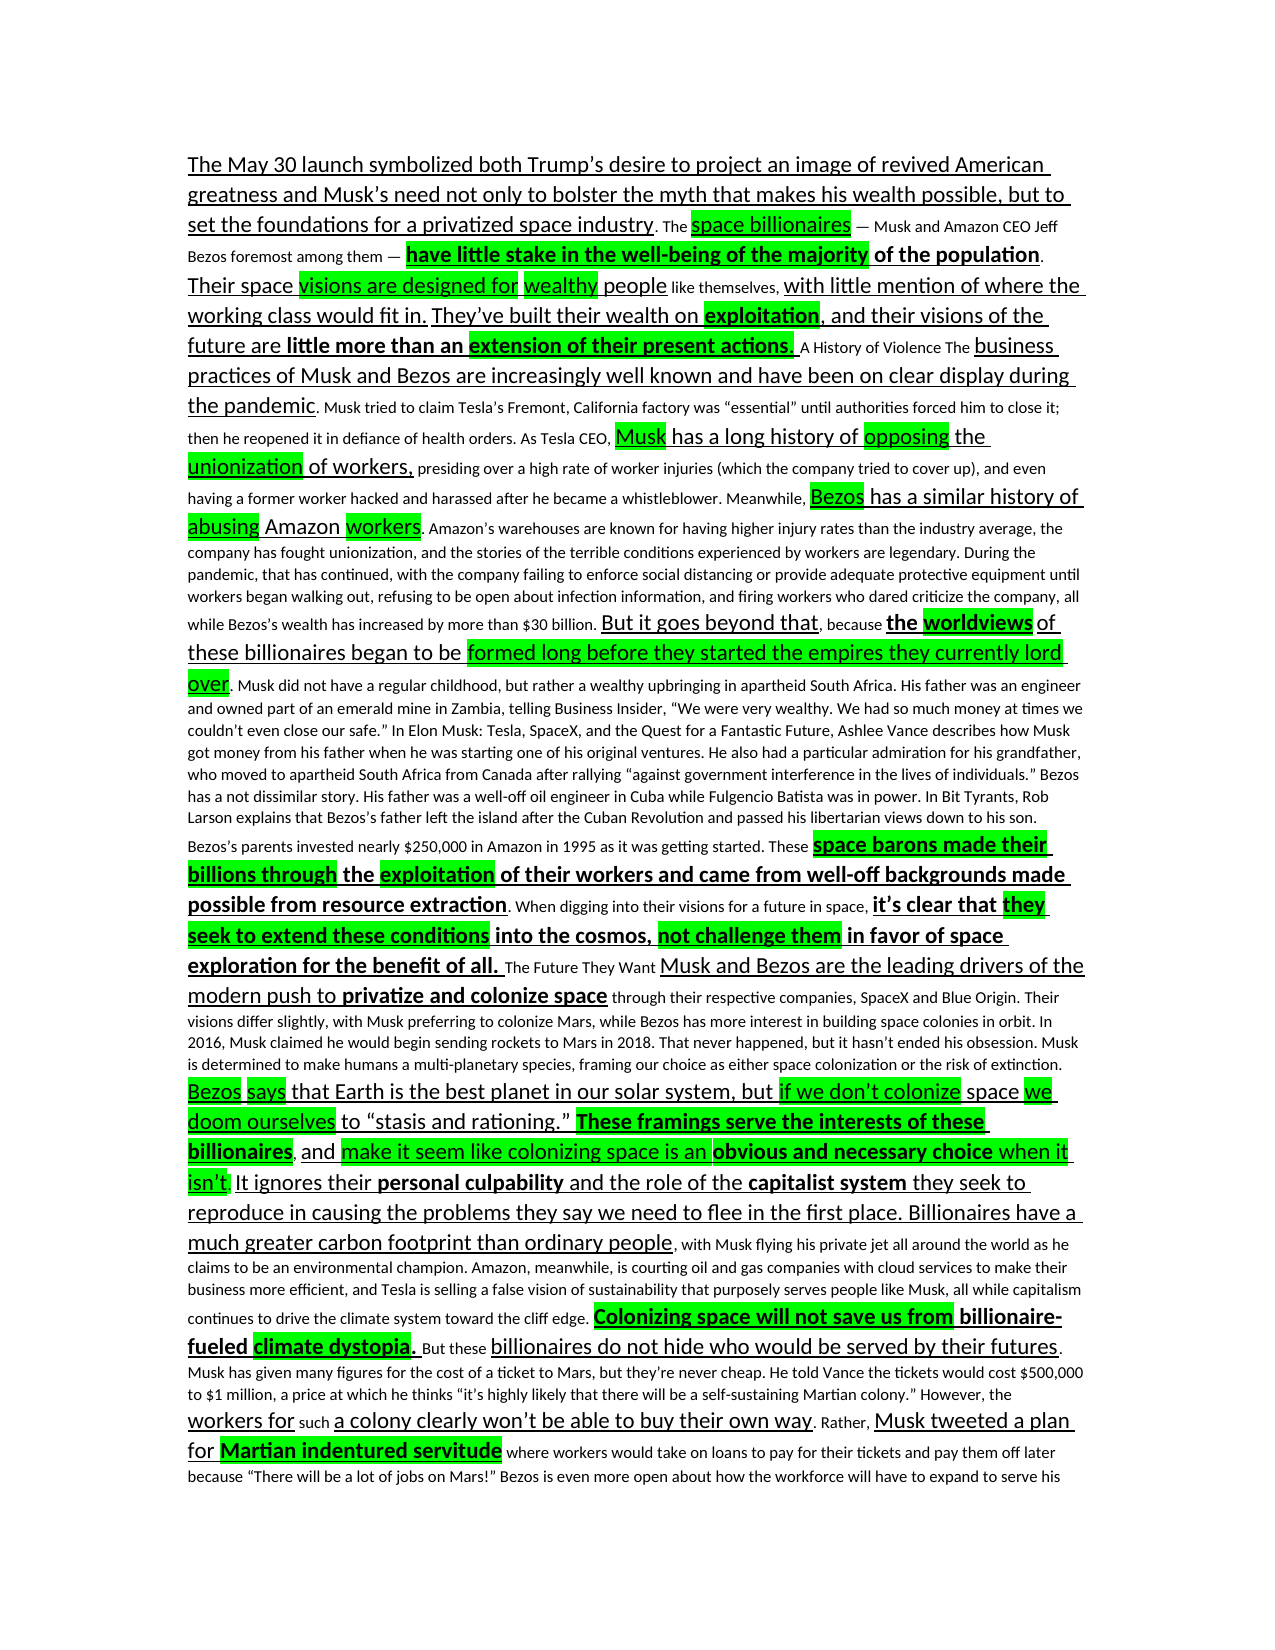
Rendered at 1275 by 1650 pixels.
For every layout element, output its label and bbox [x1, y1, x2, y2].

text [187, 150, 1087, 1486]
